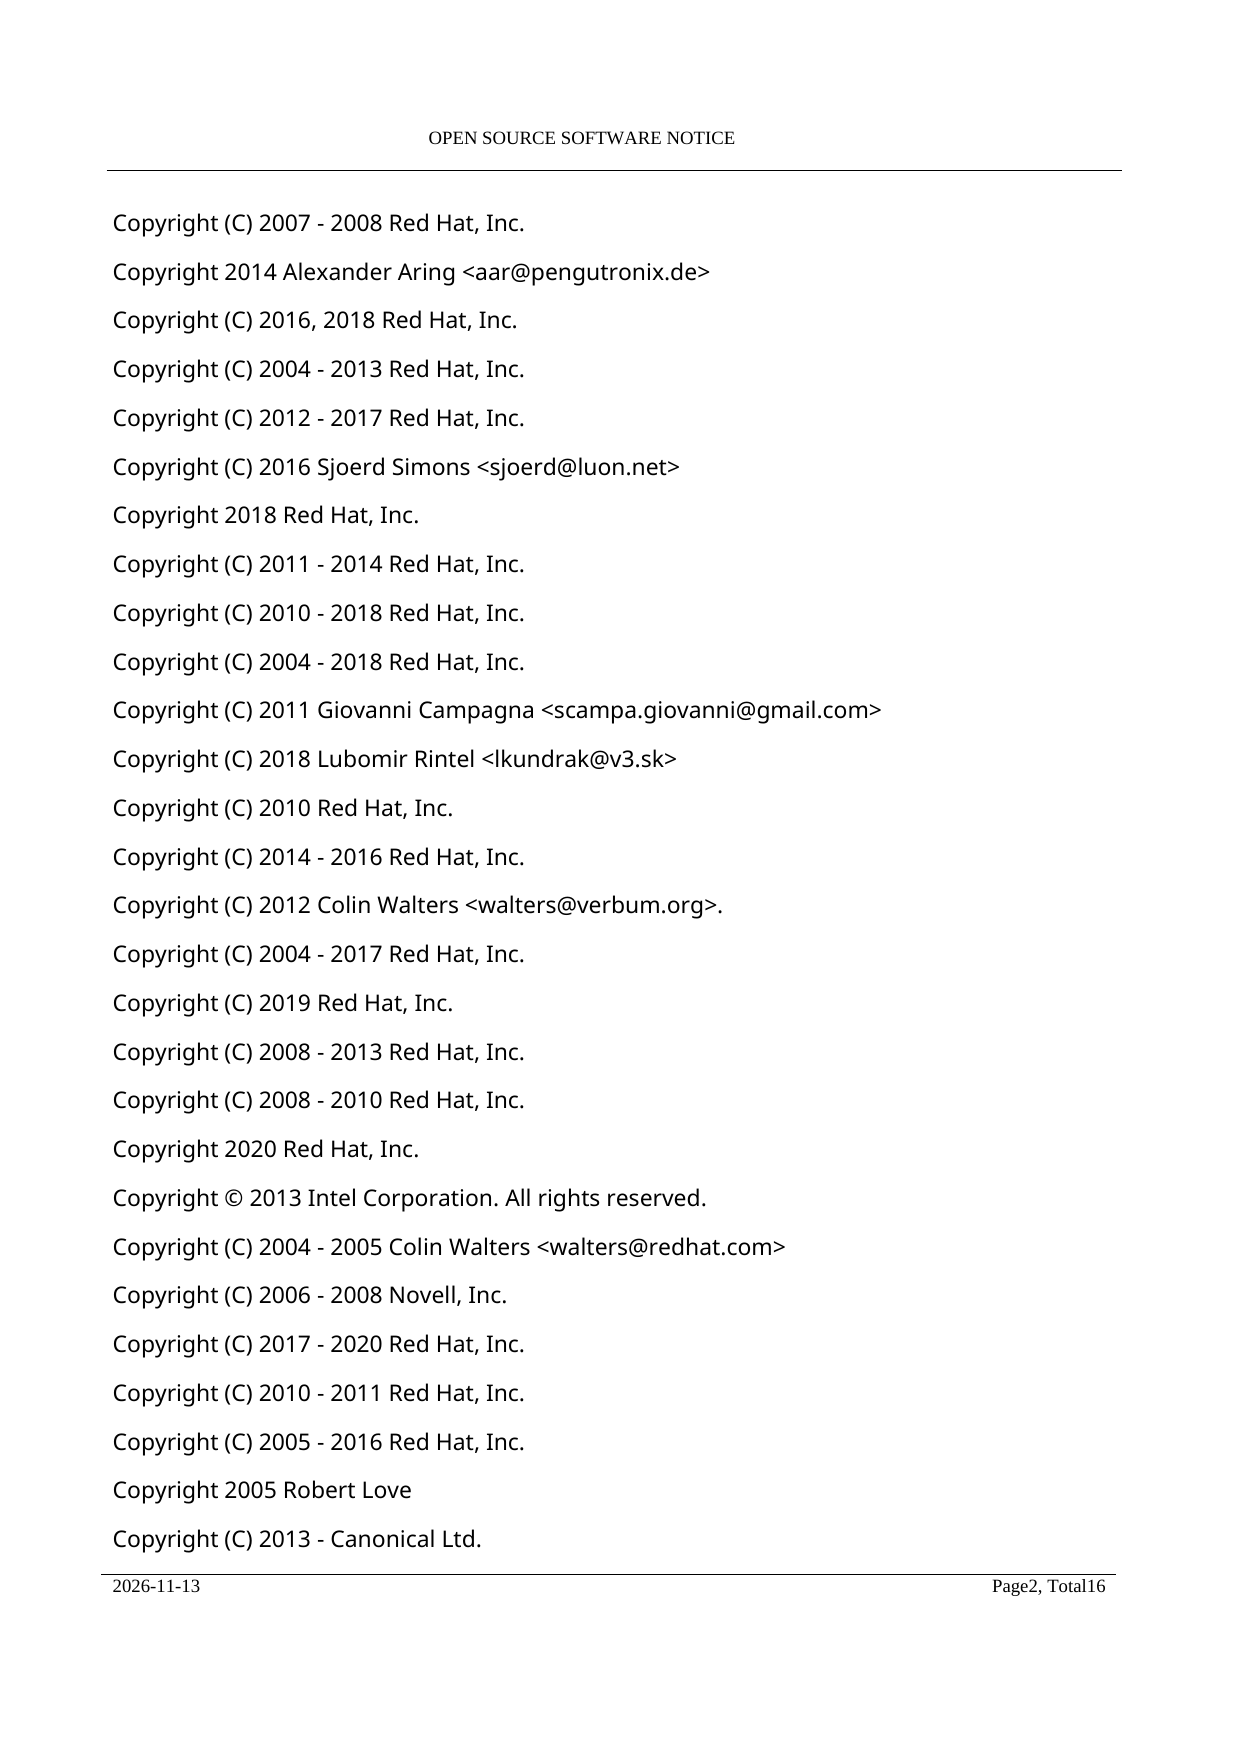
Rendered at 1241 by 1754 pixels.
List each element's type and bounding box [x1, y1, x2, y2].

text [112, 206, 1128, 1555]
